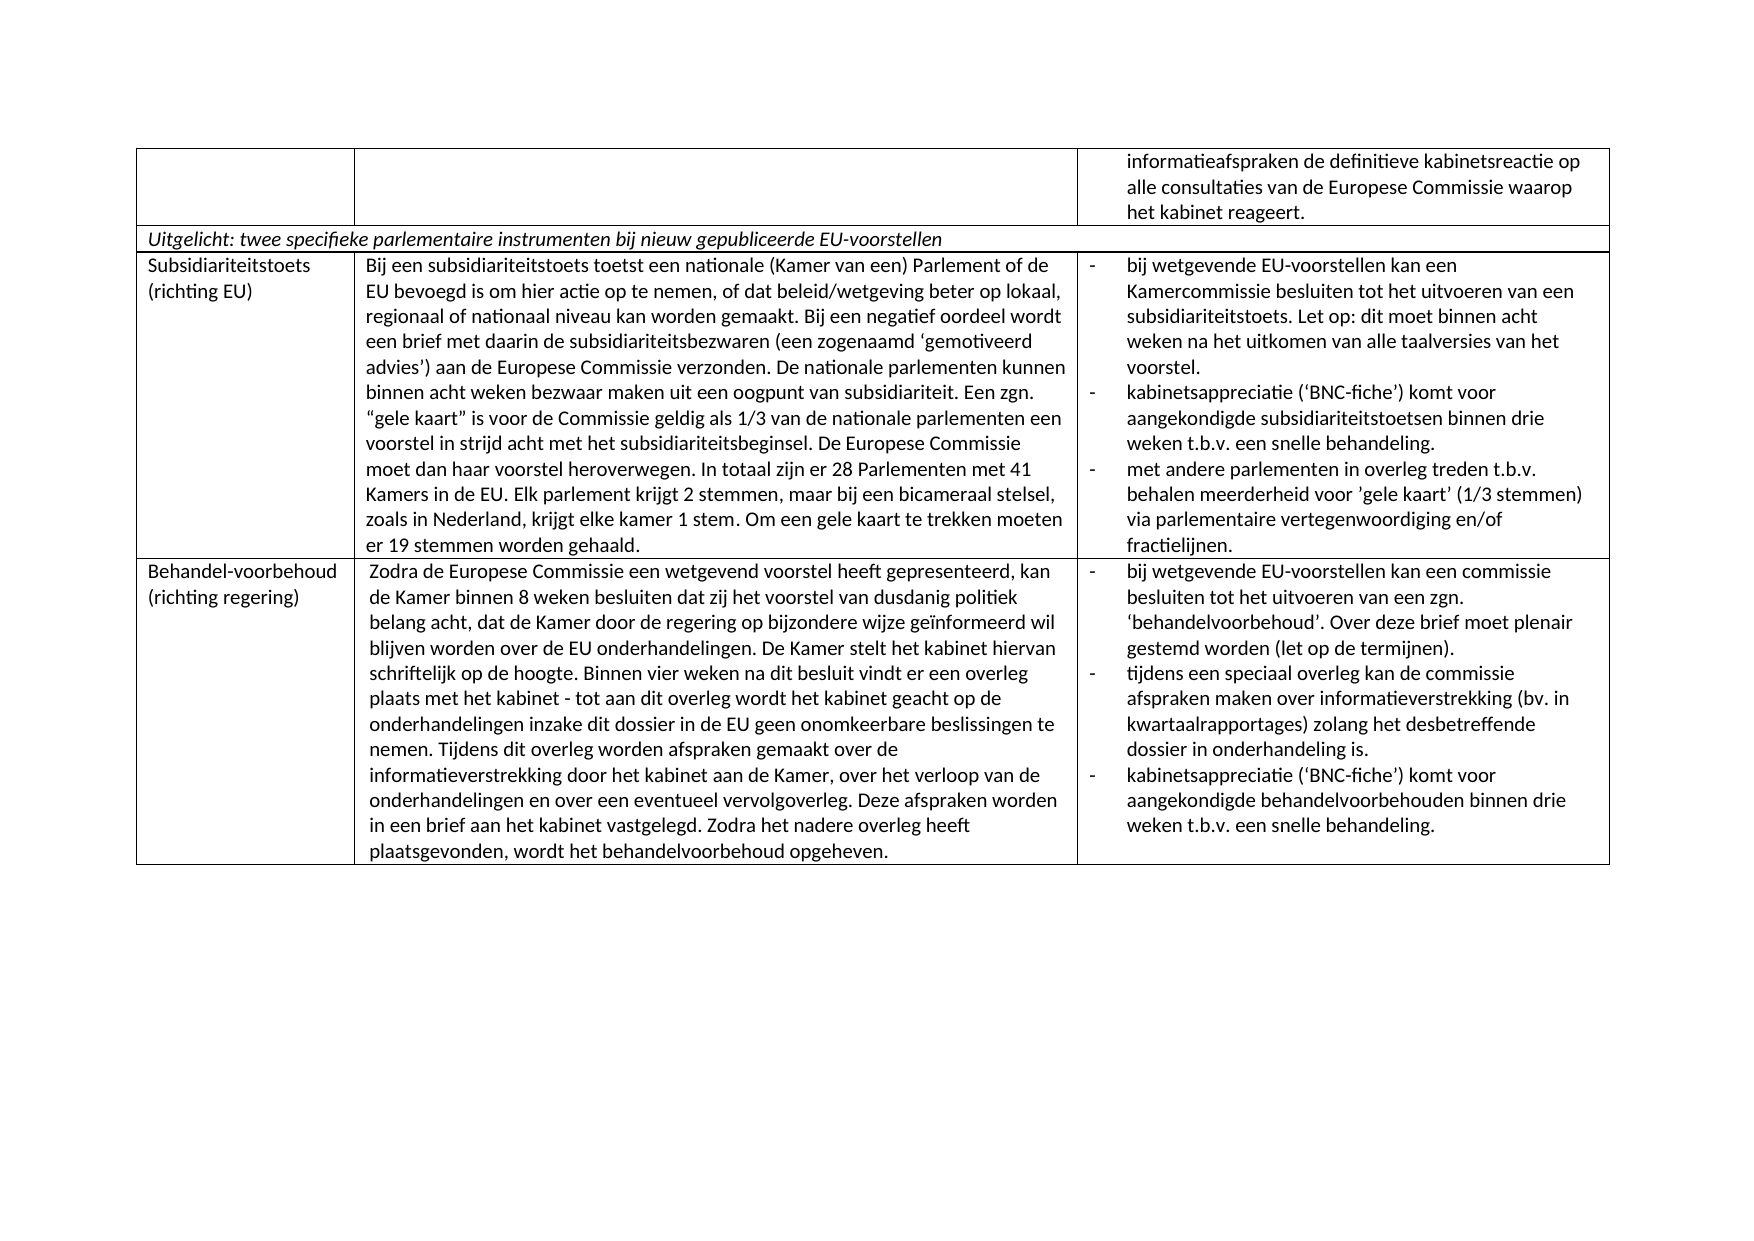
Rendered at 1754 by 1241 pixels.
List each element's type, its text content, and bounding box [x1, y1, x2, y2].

table_cell bij wetgevende EU-voorstellen kan een Kamercommissie besluiten tot het uitvoeren van een subsidiariteitstoets. Let op: dit moet binnen acht weken na het uitkomen van alle taalversies van het voorstel. kabinetsappreciatie (‘BNC-fiche’) komt voor aangekondigde subsidiariteitstoetsen binnen drie weken t.b.v. een snelle behandeling. met andere parlementen in overleg treden t.b.v. behalen meerderheid voor ’gele kaart’ (1/3 stemmen) via parlementaire vertegenwoordiging en/of fractielijnen. [1078, 253, 1609, 557]
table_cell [137, 149, 354, 225]
table_cell Zodra de Europese Commissie een wetgevend voorstel heeft gepresenteerd, kan de Kamer binnen 8 weken besluiten dat zij het voorstel van dusdanig politiek belang acht, dat de Kamer door de regering op bijzondere wijze geïnformeerd wil blijven worden over de EU onderhandelingen. De Kamer stelt het kabinet hiervan schriftelijk op de hoogte. Binnen vier weken na dit besluit vindt er een overleg plaats met het kabinet - tot aan dit overleg wordt het kabinet geacht op de onderhandelingen inzake dit dossier in de EU geen onomkeerbare beslissingen te nemen. Tijdens dit overleg worden afspraken gemaakt over de informatieverstrekking door het kabinet aan de Kamer, over het verloop van de onderhandelingen en over een eventueel vervolgoverleg. Deze afspraken worden in een brief aan het kabinet vastgelegd. Zodra het nadere overleg heeft plaatsgevonden, wordt het behandelvoorbehoud opgeheven. [355, 559, 1077, 863]
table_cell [355, 149, 1077, 225]
table_cell bij wetgevende EU-voorstellen kan een commissie besluiten tot het uitvoeren van een zgn. ‘behandelvoorbehoud’. Over deze brief moet plenair gestemd worden (let op de termijnen). tijdens een speciaal overleg kan de commissie afspraken maken over informatieverstrekking (bv. in kwartaalrapportages) zolang het desbetreffende dossier in onderhandeling is. kabinetsappreciatie (‘BNC-fiche’) komt voor aangekondigde behandelvoorbehouden binnen drie weken t.b.v. een snelle behandeling. [1078, 559, 1609, 863]
table_cell Behandel-voorbehoud (richting regering) [137, 559, 354, 863]
table_cell Uitgelicht: twee specifieke parlementaire instrumenten bij nieuw gepubliceerde EU-voorstellen [137, 226, 1609, 251]
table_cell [1078, 149, 1609, 225]
table_cell Bij een subsidiariteitstoets toetst een nationale (Kamer van een) Parlement of de EU bevoegd is om hier actie op te nemen, of dat beleid/wetgeving beter op lokaal, regionaal of nationaal niveau kan worden gemaakt. Bij een negatief oordeel wordt een brief met daarin de subsidiariteitsbezwaren (een zogenaamd ‘gemotiveerd advies’) aan de Europese Commissie verzonden. De nationale parlementen kunnen binnen acht weken bezwaar maken uit een oogpunt van subsidiariteit. Een zgn. “gele kaart” is voor de Commissie geldig als 1/3 van de nationale parlementen een voorstel in strijd acht met het subsidiariteitsbeginsel. De Europese Commissie moet dan haar voorstel heroverwegen. In totaal zijn er 28 Parlementen met 41 Kamers in de EU. Elk parlement krijgt 2 stemmen, maar bij een bicameraal stelsel, zoals in Nederland, krijgt elke kamer 1 stem. Om een gele kaart te trekken moeten er 19 stemmen worden gehaald. [355, 253, 1077, 557]
table_cell Subsidiariteitstoets (richting EU) [137, 253, 354, 557]
